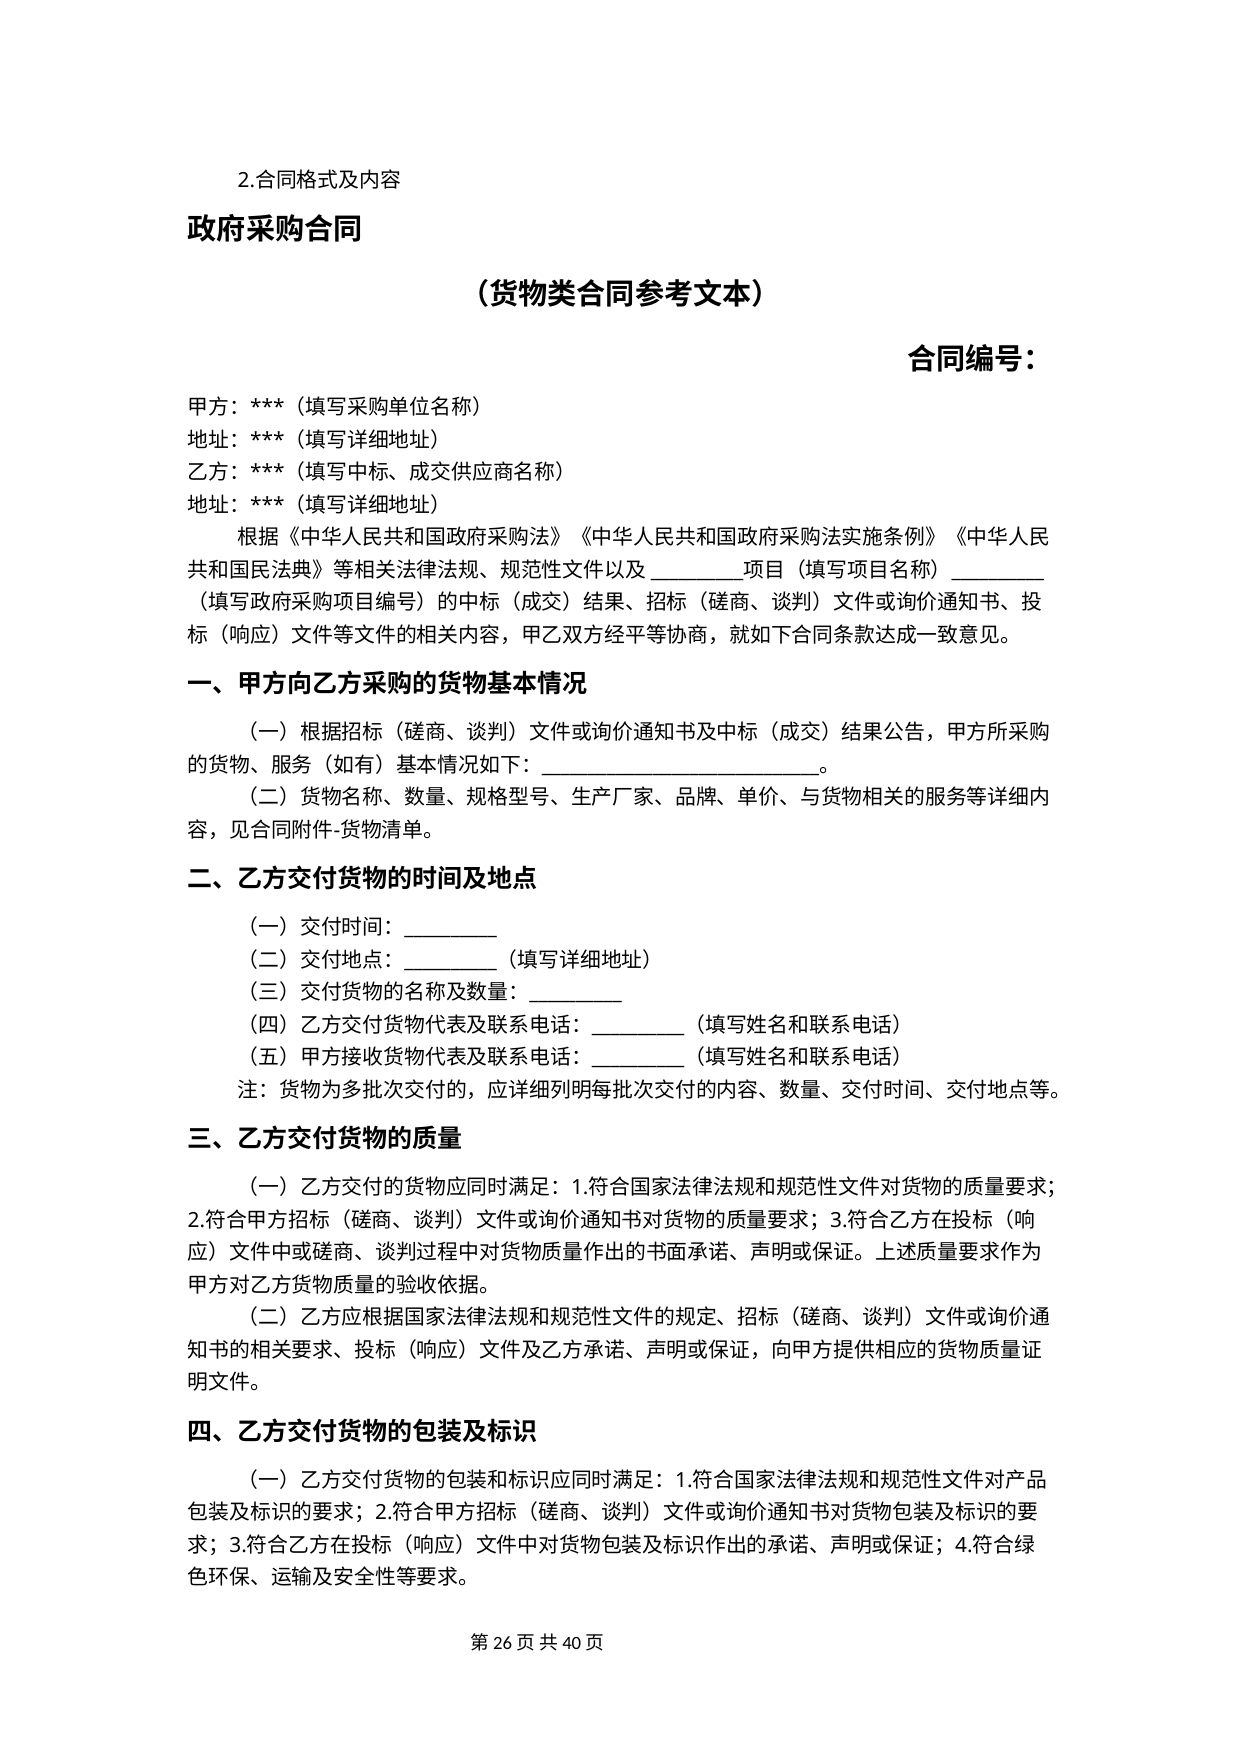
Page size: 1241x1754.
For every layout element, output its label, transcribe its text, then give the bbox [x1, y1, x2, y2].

text （一）根据招标（磋商、谈判）文件或询价通知书及中标（成交）结果公告，甲方所采购的货物、服务（如有）基本情况如下：______________________________。 [187, 714, 1053, 779]
text 一、甲方向乙方采购的货物基本情况 [187, 649, 1053, 714]
text （货物类合同参考文本） [187, 259, 1053, 324]
text 地址：***（填写详细地址） [187, 422, 1053, 454]
text 地址：***（填写详细地址） [187, 487, 1053, 519]
text 合同编号： [187, 324, 1053, 389]
text （一）交付时间：__________ [187, 909, 1053, 942]
text （四）乙方交付货物代表及联系电话：__________（填写姓名和联系电话） [187, 1007, 1053, 1039]
text 2.合同格式及内容 [187, 162, 1053, 194]
text （二）乙方应根据国家法律法规和规范性文件的规定、招标（磋商、谈判）文件或询价通知书的相关要求、投标（响应）文件及乙方承诺、声明或保证，向甲方提供相应的货物质量证明文件。 [187, 1299, 1053, 1397]
text （二）交付地点：__________（填写详细地址） [187, 942, 1053, 974]
text 二、乙方交付货物的时间及地点 [187, 844, 1053, 909]
text （三）交付货物的名称及数量：__________ [187, 974, 1053, 1007]
text 根据《中华人民共和国政府采购法》《中华人民共和国政府采购法实施条例》《中华人民共和国民法典》等相关法律法规、规范性文件以及 __________项目（填写项目名称）__________ （填写政府采购项目编号）的中标（成交）结果、招标（磋商、谈判）文件或询价通知书、投标（响应）文件等文件的相关内容，甲乙双方经平等协商，就如下合同条款达成一致意见。 [187, 519, 1053, 649]
text 甲方：***（填写采购单位名称） [187, 389, 1053, 422]
text 政府采购合同 [187, 194, 1053, 259]
text （二）货物名称、数量、规格型号、生产厂家、品牌、单价、与货物相关的服务等详细内容，见合同附件-货物清单。 [187, 779, 1053, 844]
text 注：货物为多批次交付的，应详细列明每批次交付的内容、数量、交付时间、交付地点等。 [187, 1072, 1053, 1104]
text 四、乙方交付货物的包装及标识 [187, 1397, 1053, 1462]
text 三、乙方交付货物的质量 [187, 1104, 1053, 1169]
text 乙方：***（填写中标、成交供应商名称） [187, 454, 1053, 487]
text （五）甲方接收货物代表及联系电话：__________（填写姓名和联系电话） [187, 1039, 1053, 1072]
text （一）乙方交付货物的包装和标识应同时满足：1.符合国家法律法规和规范性文件对产品包装及标识的要求；2.符合甲方招标（磋商、谈判）文件或询价通知书对货物包装及标识的要求；3.符合乙方在投标（响应）文件中对货物包装及标识作出的承诺、声明或保证；4.符合绿色环保、运输及安全性等要求。 [187, 1462, 1053, 1592]
text （一）乙方交付的货物应同时满足：1.符合国家法律法规和规范性文件对货物的质量要求；2.符合甲方招标（磋商、谈判）文件或询价通知书对货物的质量要求；3.符合乙方在投标（响应）文件中或磋商、谈判过程中对货物质量作出的书面承诺、声明或保证。上述质量要求作为甲方对乙方货物质量的验收依据。 [187, 1169, 1053, 1299]
